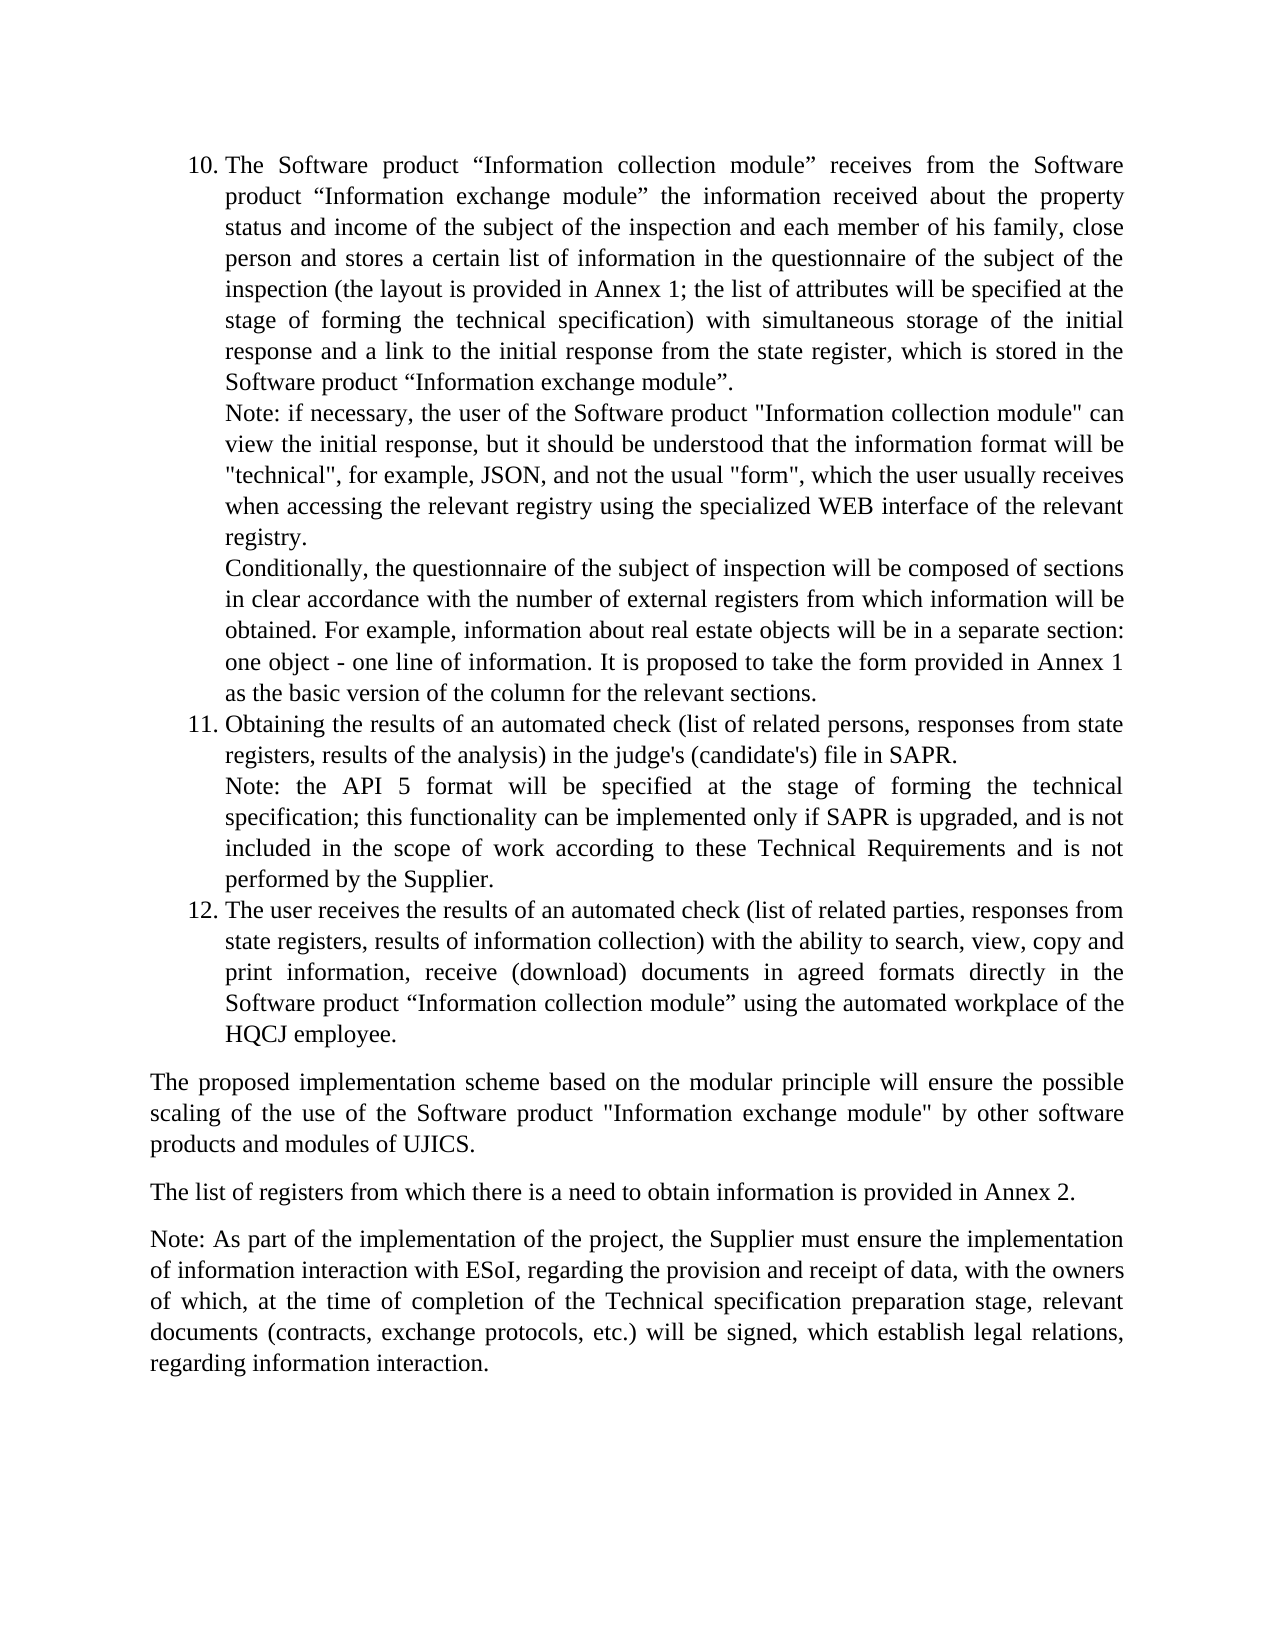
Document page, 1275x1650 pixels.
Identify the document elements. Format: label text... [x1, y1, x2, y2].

text The list of registers from which there is a need to obtain information is provided in Annex 2. [150, 1177, 1125, 1205]
list The user receives the results of an automated check (list of related parties, responses from state registers, results of information collection) with the ability to search, view, copy and print information, receive (download) documents in agreed formats directly in the Software product “Information collection module” using the automated workplace of the HQCJ employee. [187, 895, 1125, 1048]
text Note: As part of the implementation of the project, the Supplier must ensure the implementation of information interaction with ESoI, regarding the provision and receipt of data, with the owners of which, at the time of completion of the Technical specification preparation stage, relevant documents (contracts, exchange protocols, etc.) will be signed, which establish legal relations, regarding information interaction. [150, 1224, 1125, 1377]
list Note: the API 5 format will be specified at the stage of forming the technical specification; this functionality can be implemented only if SAPR is upgraded, and is not included in the scope of work according to these Technical Requirements and is not performed by the Supplier. [225, 771, 1125, 893]
list Obtaining the results of an automated check (list of related persons, responses from state registers, results of the analysis) in the judge's (candidate's) file in SAPR. [187, 709, 1125, 768]
list Conditionally, the questionnaire of the subject of inspection will be composed of sections in clear accordance with the number of external registers from which information will be obtained. For example, information about real estate objects will be in a separate section: one object - one line of information. It is proposed to take the form provided in Annex 1 as the basic version of the column for the relevant sections. [225, 553, 1125, 706]
text The proposed implementation scheme based on the modular principle will ensure the possible scaling of the use of the Software product "Information exchange module" by other software products and modules of UJICS. [150, 1067, 1125, 1158]
list Note: if necessary, the user of the Software product "Information collection module" can view the initial response, but it should be understood that the information format will be "technical", for example, JSON, and not the usual "form", which the user usually receives when accessing the relevant registry using the specialized WEB interface of the relevant registry. [225, 398, 1125, 551]
list The Software product “Information collection module” receives from the Software product “Information exchange module” the information received about the property status and income of the subject of the inspection and each member of his family, close person and stores a certain list of information in the questionnaire of the subject of the inspection (the layout is provided in Annex 1; the list of attributes will be specified at the stage of forming the technical specification) with simultaneous storage of the initial response and a link to the initial response from the state register, which is stored in the Software product “Information exchange module”. [187, 150, 1125, 396]
